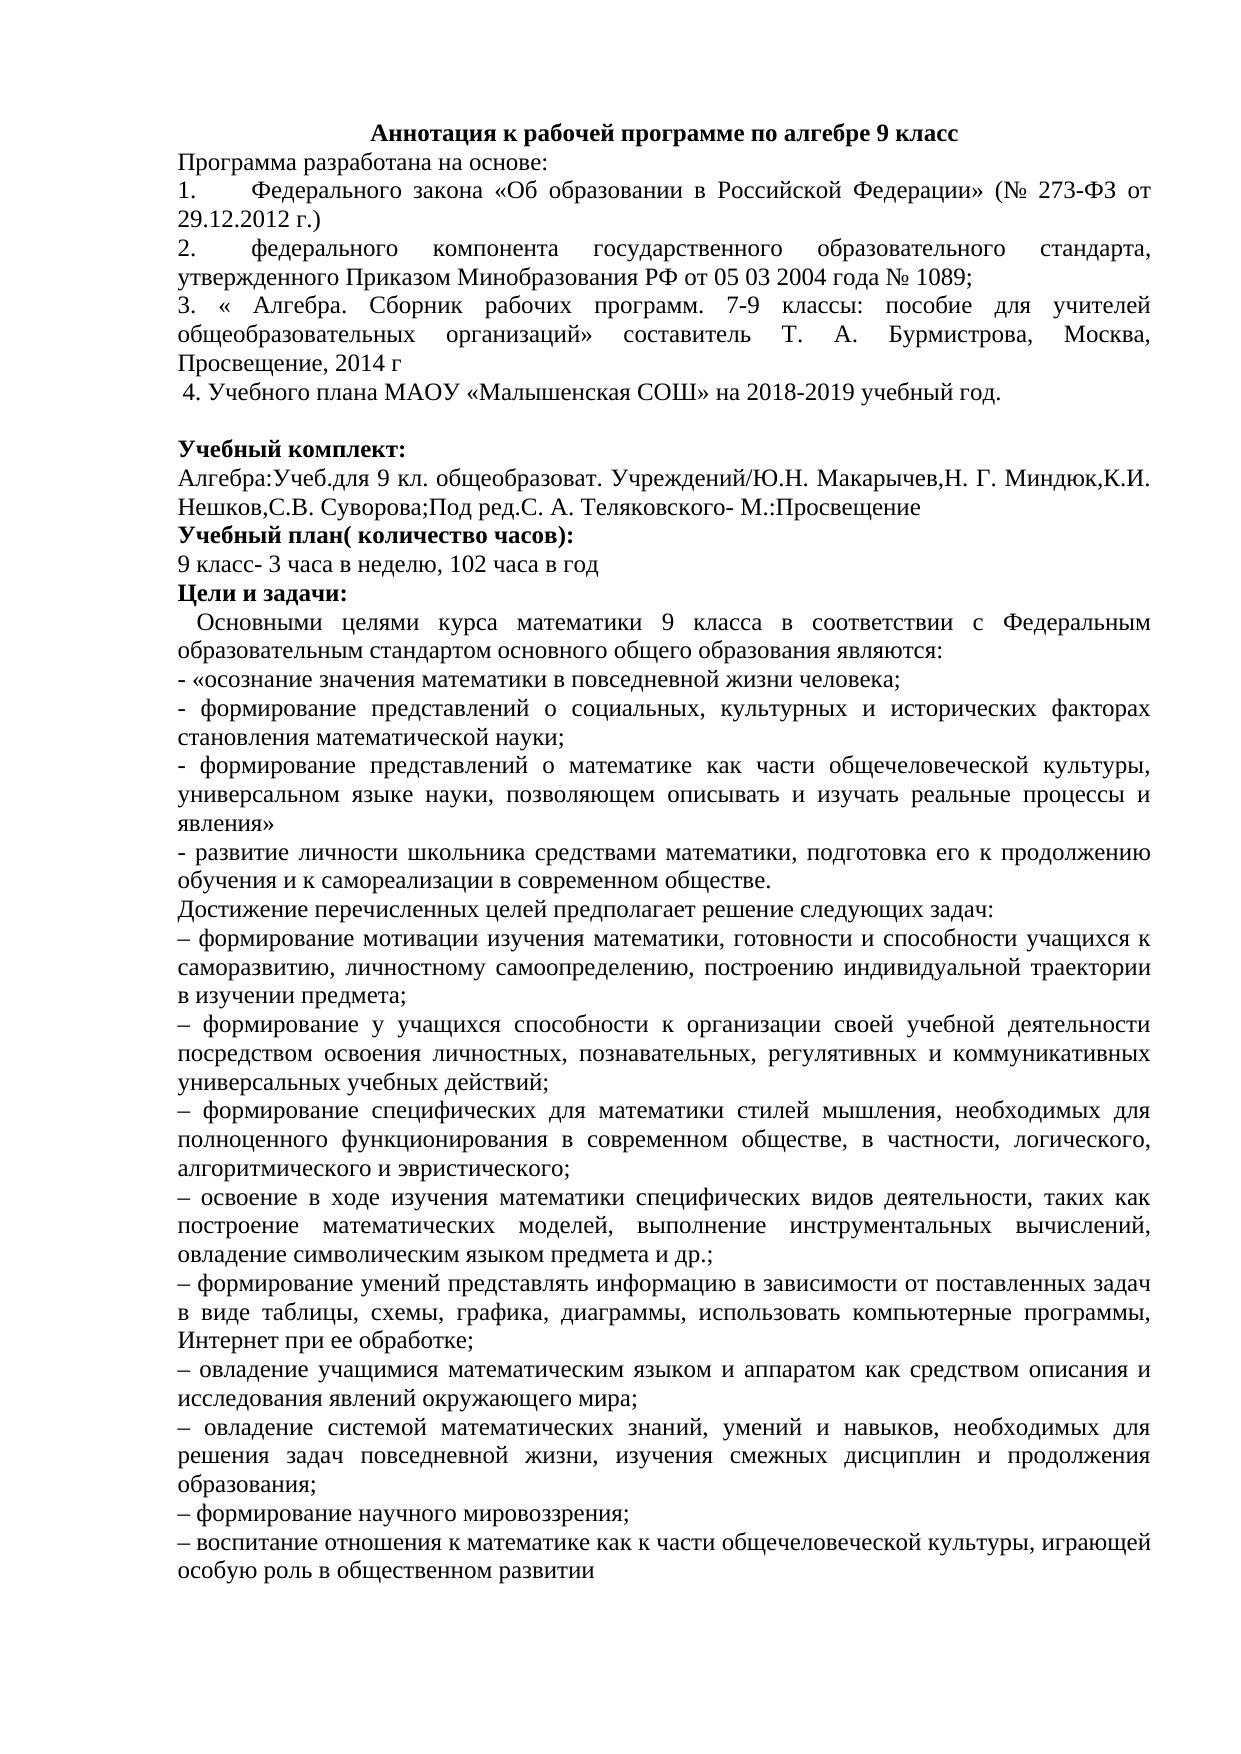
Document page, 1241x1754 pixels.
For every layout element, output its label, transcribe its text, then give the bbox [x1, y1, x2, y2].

text - «осознание значения математики в повседневной жизни человека; [177, 664, 1152, 693]
text Аннотация к рабочей программе по алгебре 9 класс [177, 118, 1152, 147]
text Учебный план( количество часов): [177, 521, 1152, 549]
text – овладение системой математических знаний, умений и навыков, необходимых для решения задач повседневной жизни, изучения смежных дисциплин и продолжения образования; [177, 1412, 1152, 1498]
text - развитие личности школьника средствами математики, подготовка его к продолжению обучения и к самореализации в современном обществе. [177, 837, 1152, 894]
text 2. федерального компонента государственного образовательного стандарта, утвержденного Приказом Минобразования РФ от 05 03 2004 года № 1089; [177, 233, 1152, 291]
text 3. « Алгебра. Сборник рабочих программ. 7-9 классы: пособие для учителей общеобразовательных организаций» составитель Т. А. Бурмистрова, Москва, Просвещение, 2014 г [177, 291, 1152, 377]
text Учебный комплект: [177, 434, 1152, 463]
text Алгебра:Учеб.для 9 кл. общеобразоват. Учреждений/Ю.Н. Макарычев,Н. Г. Миндюк,К.И. Нешков,С.В. Суворова;Под ред.С. А. Теляковского- М.:Просвещение [177, 463, 1152, 521]
text – овладение учащимися математическим языком и аппаратом как средством описания и исследования явлений окружающего мира; [177, 1354, 1152, 1412]
text – формирование научного мировоззрения; [177, 1498, 1152, 1527]
text Цели и задачи: [177, 578, 1152, 607]
text 4. Учебного плана МАОУ «Малышенская СОШ» на 2018-2019 учебный год. [177, 377, 1152, 406]
text – формирование специфических для математики стилей мышления, необходимых для полноценного функционирования в современном обществе, в частности, логического, алгоритмического и эвристического; [177, 1096, 1152, 1182]
text Программа разработана на основе: [177, 147, 1152, 176]
text – формирование мотивации изучения математики, готовности и способности учащихся к саморазвитию, личностному самоопределению, построению индивидуальной траектории в изучении предмета; [177, 923, 1152, 1009]
text - формирование представлений о математике как части общечеловеческой культуры, универсальном языке науки, позволяющем описывать и изучать реальные процессы и явления» [177, 751, 1152, 837]
text – воспитание отношения к математике как к части общечеловеческой культуры, играющей особую роль в общественном развитии [177, 1527, 1152, 1584]
text - формирование представлений о социальных, культурных и исторических факторах становления математической науки; [177, 693, 1152, 751]
text Основными целями курса математики 9 класса в соответствии с Федеральным образовательным стандартом основного общего образования являются: [177, 607, 1152, 664]
text – формирование у учащихся способности к организации своей учебной деятельности посредством освоения личностных, познавательных, регулятивных и коммуникативных универсальных учебных действий; [177, 1009, 1152, 1096]
text – формирование умений представлять информацию в зависимости от поставленных задач в виде таблицы, схемы, графика, диаграммы, использовать компьютерные программы, Интернет при ее обработке; [177, 1268, 1152, 1354]
text 1. Федерального закона «Об образовании в Российской Федерации» (№ 273-ФЗ от 29.12.2012 г.) [177, 176, 1152, 233]
text 9 класс- 3 часа в неделю, 102 часа в год [177, 549, 1152, 578]
text – освоение в ходе изучения математики специфических видов деятельности, таких как построение математических моделей, выполнение инструментальных вычислений, овладение символическим языком предмета и др.; [177, 1182, 1152, 1268]
text Достижение перечисленных целей предполагает решение следующих задач: [177, 894, 1152, 923]
